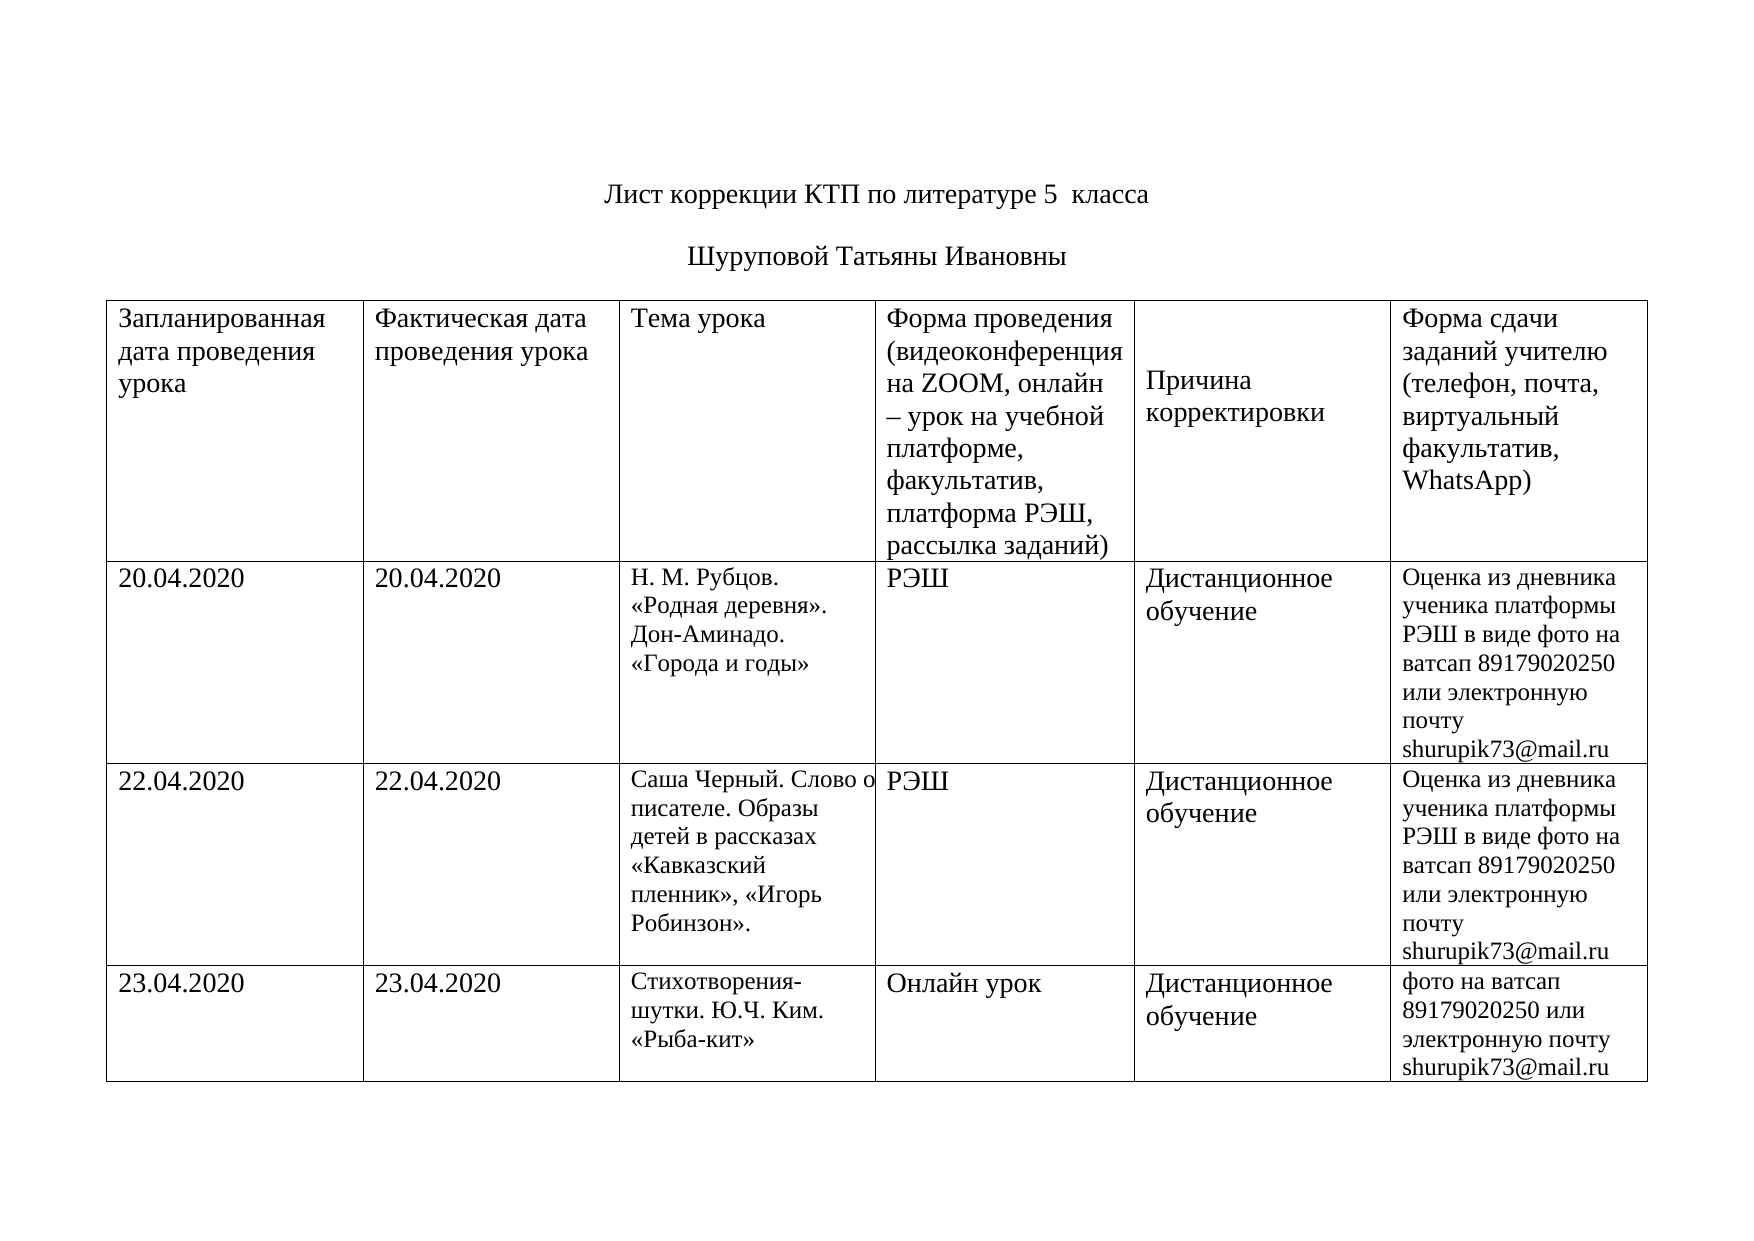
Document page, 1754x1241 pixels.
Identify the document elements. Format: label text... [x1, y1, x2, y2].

table_cell 22.04.2020 [364, 764, 619, 965]
table_cell 20.04.2020 [364, 562, 619, 763]
table_cell фото на ватсап 89179020250 или электронную почту shurupik73@mail.ru [1391, 966, 1647, 1081]
table_cell 23.04.2020 [364, 966, 619, 1081]
table_header Форма сдачи заданий учителю (телефон, почта, виртуальный факультатив, WhatsApp) [1391, 301, 1647, 561]
table_cell Саша Черный. Слово о писателе. Образы детей в рассказах «Кавказский пленник», «Игорь Робинзон». [620, 764, 875, 965]
table_cell Дистанционное обучение [1135, 966, 1390, 1081]
table_header Форма проведения (видеоконференция на ZOOM, онлайн – урок на учебной платформе, факультатив, платформа РЭШ, рассылка заданий) [876, 301, 1134, 561]
table_cell Оценка из дневника ученика платформы РЭШ в виде фото на ватсап 89179020250 или электронную почту shurupik73@mail.ru [1391, 764, 1647, 965]
table_header Причина корректировки [1135, 301, 1390, 561]
table_cell Дистанционное обучение [1135, 764, 1390, 965]
table_cell Н. М. Рубцов. «Родная деревня». Дон-Аминадо. «Города и годы» [620, 562, 875, 763]
table_header Запланированная дата проведения урока [107, 301, 363, 561]
table_header Фактическая дата проведения урока [364, 301, 619, 561]
table_cell 23.04.2020 [107, 966, 363, 1081]
table_cell Стихотворения-шутки. Ю.Ч. Ким. «Рыба-кит» [620, 966, 875, 1081]
table_cell РЭШ [876, 562, 1134, 763]
table_cell Дистанционное обучение [1135, 562, 1390, 763]
table_cell Онлайн урок [876, 966, 1134, 1081]
table_cell 20.04.2020 [107, 562, 363, 763]
text Лист коррекции КТП по литературе 5 класса [118, 177, 1636, 209]
table_cell 22.04.2020 [107, 764, 363, 965]
table_cell Оценка из дневника ученика платформы РЭШ в виде фото на ватсап 89179020250 или электронную почту shurupik73@mail.ru [1391, 562, 1647, 763]
table_header Тема урока [620, 301, 875, 561]
text Шуруповой Татьяны Ивановны [118, 239, 1636, 271]
table_cell РЭШ [876, 764, 1134, 965]
